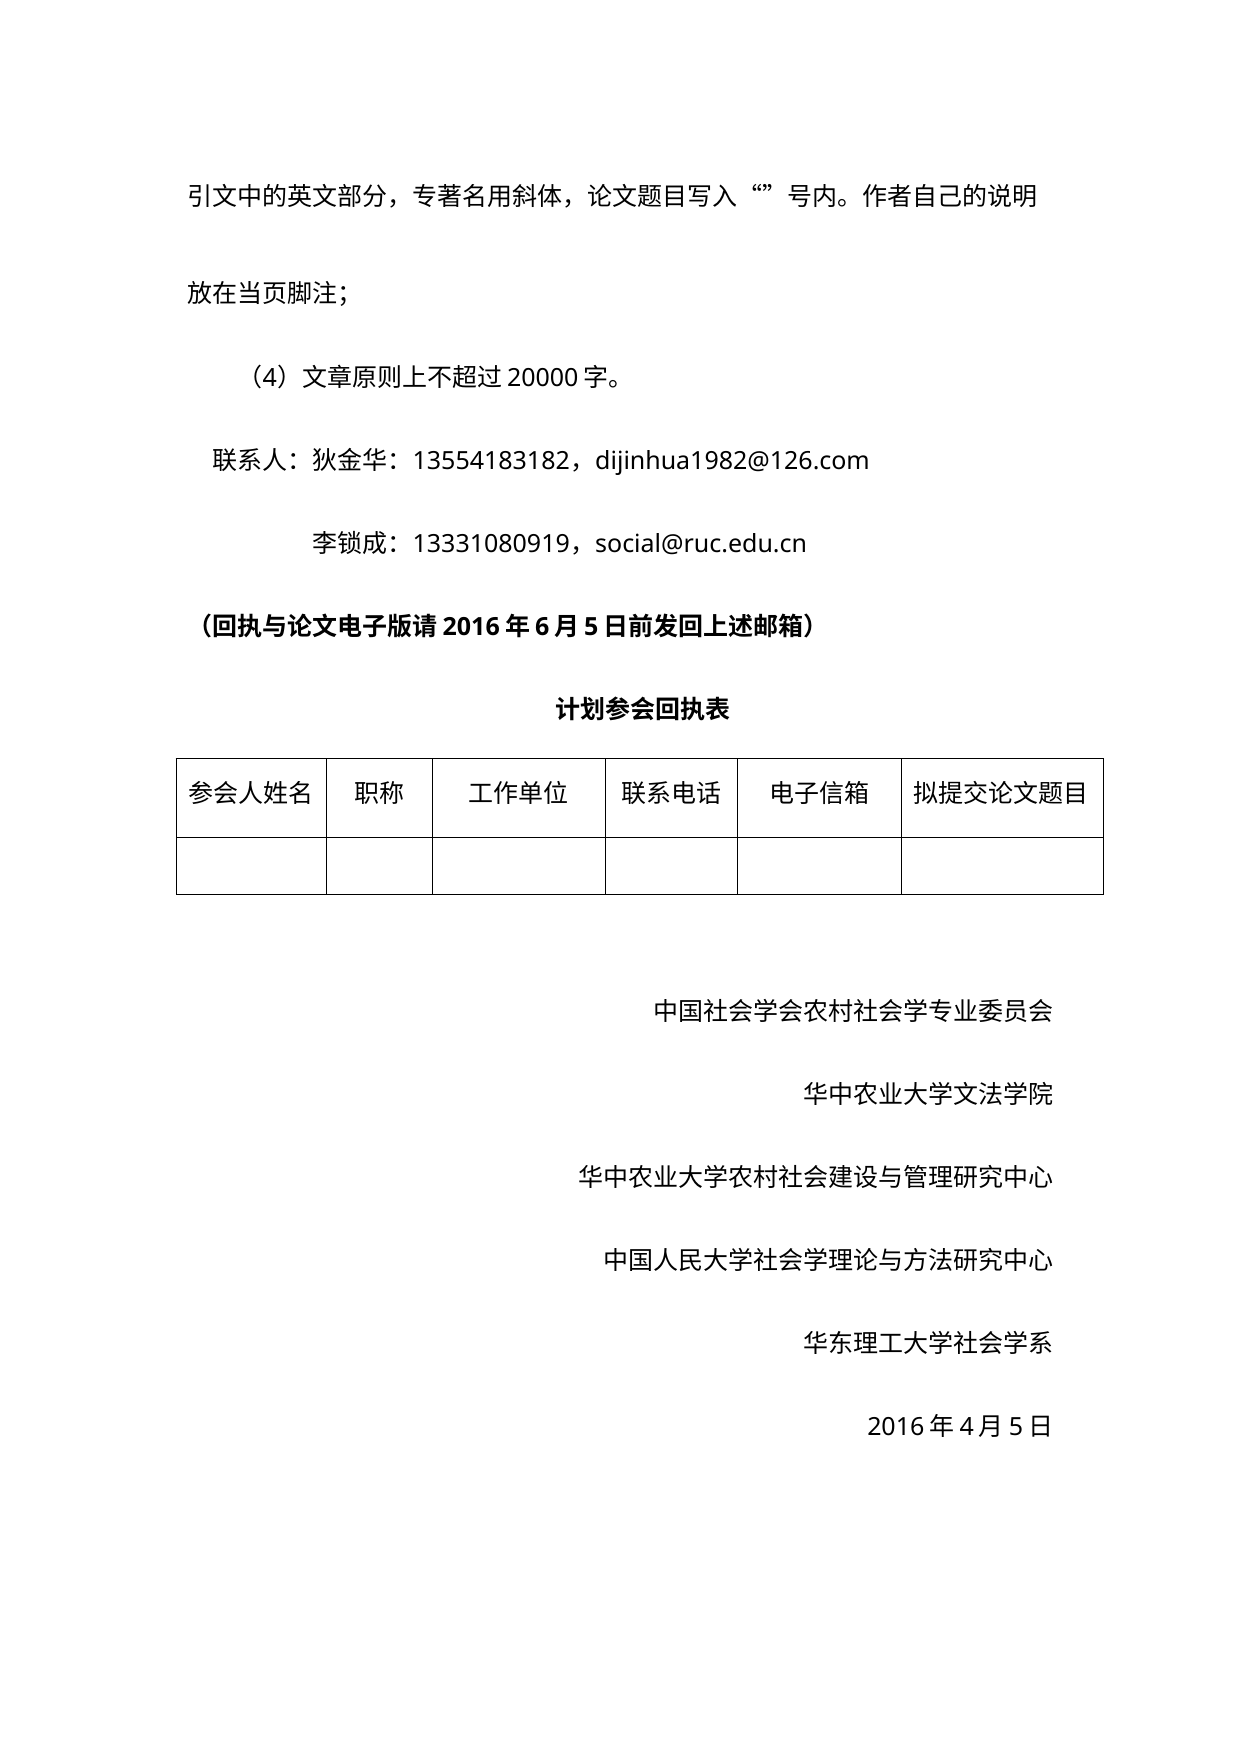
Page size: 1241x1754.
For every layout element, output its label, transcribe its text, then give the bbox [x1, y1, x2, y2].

table_cell [177, 838, 326, 894]
table_cell [606, 838, 737, 894]
table_header 职称 [327, 759, 432, 837]
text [187, 162, 1053, 324]
text 华中农业大学农村社会建设与管理研究中心 [187, 1143, 1053, 1208]
text 华中农业大学文法学院 [187, 1060, 1053, 1125]
table_cell [902, 838, 1103, 894]
text 中国社会学会农村社会学专业委员会 [187, 977, 1053, 1042]
table_header 联系电话 [606, 759, 737, 837]
table_cell [327, 838, 432, 894]
text 中国人民大学社会学理论与方法研究中心 [187, 1226, 1053, 1291]
text （4）文章原则上不超过20000字。 [187, 343, 1053, 408]
table_cell [738, 838, 901, 894]
text 2016年4月5日 [187, 1392, 1053, 1457]
table_cell [433, 838, 605, 894]
text 计划参会回执表 [187, 675, 1053, 740]
table_header 工作单位 [433, 759, 605, 837]
table_header 电子信箱 [738, 759, 901, 837]
table_header 参会人姓名 [177, 759, 326, 837]
text 李锁成：13331080919，social@ruc.edu.cn [187, 509, 1053, 574]
table_header 拟提交论文题目 [902, 759, 1103, 837]
text 华东理工大学社会学系 [187, 1309, 1053, 1374]
text （回执与论文电子版请2016年6月5日前发回上述邮箱） [187, 592, 1053, 657]
text 联系人：狄金华：13554183182，dijinhua1982@126.com [187, 426, 1053, 491]
